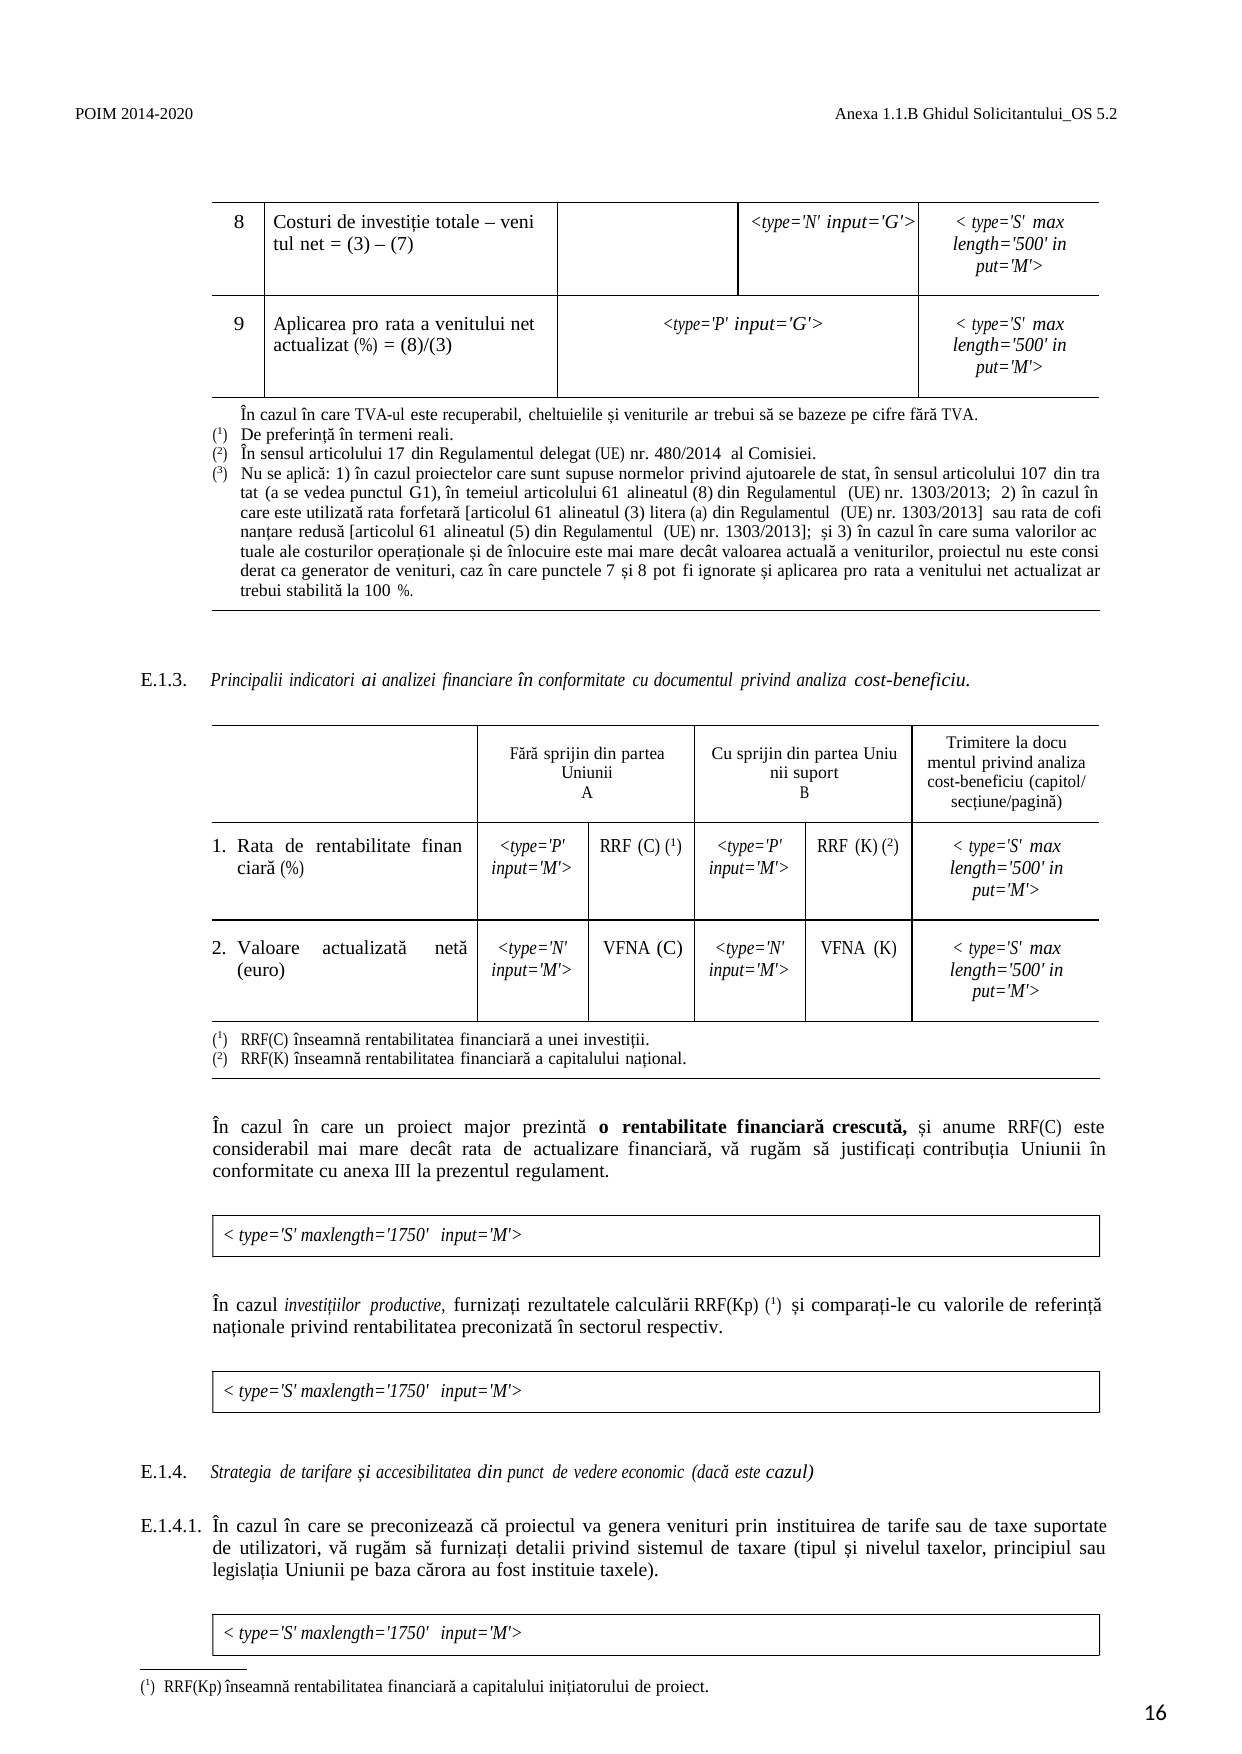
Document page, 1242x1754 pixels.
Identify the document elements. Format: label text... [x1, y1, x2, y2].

table_cell <type='P' input='M'> [478, 823, 588, 919]
text (2) În sensul articolului 17 din Regulamentul delegat (UE) nr. 480/2014 al Comisiei. [212, 444, 1169, 463]
table_cell 9 [212, 296, 264, 397]
table_header [212, 726, 477, 822]
table_cell 2. Valoare actualizată netă (euro) [212, 921, 477, 1021]
text (3) Nu se aplică: 1) în cazul proiectelor care sunt supuse normelor privind ajutoarele de stat, în sensul articolului 107 din tra­ [212, 463, 1169, 483]
text (2) RRF(K) înseamnă rentabilitatea financiară a capitalului național. [212, 1049, 692, 1068]
table_cell <type='P' input='G'> [558, 296, 918, 397]
table_cell VFNA (C) [589, 921, 694, 1021]
text În cazul investițiilor productive, furnizați rezultatele calculării RRF(Kp) (1) și comparați-le cu valorile de referință naționale privind rentabilitatea preconizată în sectorul respectiv. [212, 1294, 1107, 1338]
table_cell Aplicarea pro rata a venitului net actualizat (%) = (8)/(3) [265, 296, 557, 397]
table_header Cu sprijin din partea Uniu­ nii suport B [695, 726, 911, 822]
table_header [558, 203, 737, 295]
text nanțare redusă [articolul 61 alineatul (5) din Regulamentul (UE) nr. 1303/2013]; și 3) în cazul în care suma valorilor ac­ [240, 522, 1169, 542]
table_cell VFNA (K) [806, 921, 911, 1021]
text În cazul în care un proiect major prezintă o rentabilitate financiară crescută, și anume RRF(C) este considerabil mai mare decât rata de actualizare financiară, vă rugăm să justificați contribuția Uniunii în conformitate cu anexa III la prezentul regulament. [212, 1116, 1107, 1182]
table_cell 1. Rata de rentabilitate finan­ ciară (%) [212, 823, 477, 919]
text < type='S' maxlength='1750' input='M'> [222, 1223, 530, 1246]
table_cell RRF (C) (1) [589, 823, 694, 919]
table_header Costuri de investiție totale – veni­ tul net = (3) – (7) [265, 203, 557, 295]
table_header Trimitere la docu­ mentul privind analiza cost-beneficiu (capitol/ secțiune/pagină) [913, 726, 1099, 822]
text E.1.4. Strategia de tarifare și accesibilitatea din punct de vedere economic (dacă este cazul) [140, 1460, 1169, 1483]
table_cell < type='S' max­ length='500' in­ put='M'> [913, 823, 1099, 919]
text E.1.4.1. În cazul în care se preconizează că proiectul va genera venituri prin instituirea de tarife sau de taxe suportate de utilizatori, vă rugăm să furnizați detalii privind sistemul de taxare (tipul și nivelul taxelor, principiul sau legislația Uniunii pe baza cărora au fost instituie taxele). [140, 1515, 1107, 1581]
text derat ca generator de venituri, caz în care punctele 7 și 8 pot fi ignorate și aplicarea pro rata a venitului net actualizat ar [240, 561, 1169, 581]
table_header Fără sprijin din partea Uniunii A [478, 726, 694, 822]
table_cell <type='P' input='M'> [695, 823, 805, 919]
text < type='S' maxlength='1750' input='M'> [222, 1622, 530, 1644]
table_cell < type='S' max­ length='500' in­ put='M'> [919, 296, 1099, 397]
table_header < type='S' max­ length='500' in­ put='M'> [919, 203, 1099, 295]
text E.1.3. Principalii indicatori ai analizei financiare în conformitate cu documentul privind analiza cost-beneficiu. [140, 669, 1169, 691]
text În cazul în care TVA-ul este recuperabil, cheltuielile și veniturile ar trebui să se bazeze pe cifre fără TVA. (1) De preferință în termeni reali. [212, 405, 981, 444]
text (1) RRF(Kp) înseamnă rentabilitatea financiară a capitalului inițiatorului de proiect. [140, 1676, 1169, 1697]
text tat (a se vedea punctul G1), în temeiul articolului 61 alineatul (8) din Regulamentul (UE) nr. 1303/2013; 2) în cazul în [240, 483, 1169, 503]
text < type='S' maxlength='1750' input='M'> [222, 1379, 530, 1402]
table_cell <type='N' input='M'> [695, 921, 805, 1021]
table_header <type='N' input='G'> [739, 203, 918, 295]
table_cell RRF (K) (2) [806, 823, 911, 919]
text tuale ale costurilor operaționale și de înlocuire este mai mare decât valoarea actuală a veniturilor, proiectul nu este consi­ [240, 542, 1169, 561]
table_cell <type='N' input='M'> [478, 921, 588, 1021]
table_header 8 [212, 203, 264, 295]
table_cell < type='S' max­ length='500' in­ put='M'> [913, 921, 1099, 1021]
text (1) RRF(C) înseamnă rentabilitatea financiară a unei investiții. [212, 1028, 652, 1049]
text trebui stabilită la 100 %. [240, 581, 1169, 600]
text care este utilizată rata forfetară [articolul 61 alineatul (3) litera (a) din Regulamentul (UE) nr. 1303/2013] sau rata de cofi­ [240, 503, 1169, 522]
